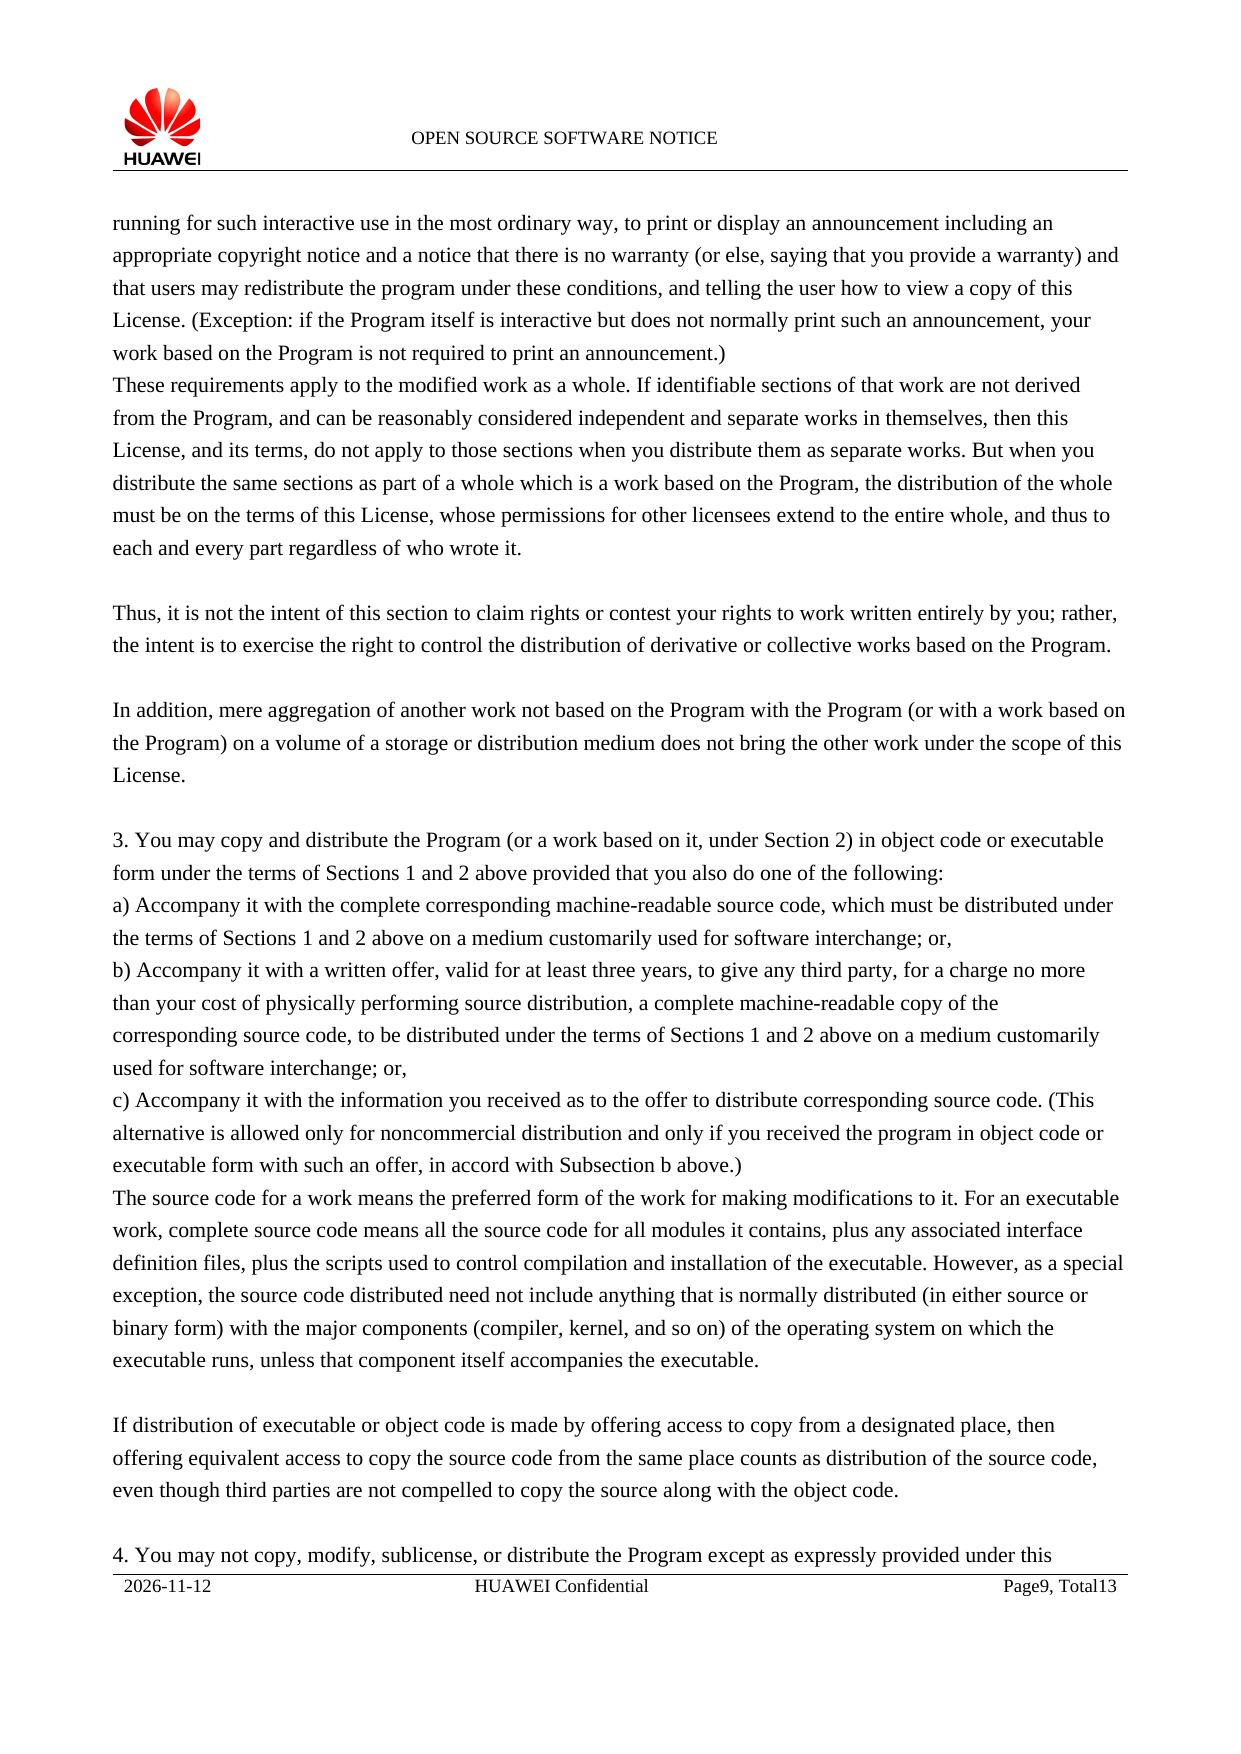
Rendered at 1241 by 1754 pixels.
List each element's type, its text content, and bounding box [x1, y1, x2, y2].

text 3. You may copy and distribute the Program (or a work based on it, under Section 2) in object code or executable form under the terms of Sections 1 and 2 above provided that you also do one of the following: [112, 824, 1128, 889]
text b) Accompany it with a written offer, valid for at least three years, to give any third party, for a charge no more than your cost of physically performing source distribution, a complete machine-readable copy of the corresponding source code, to be distributed under the terms of Sections 1 and 2 above on a medium customarily used for software interchange; or, [112, 954, 1128, 1084]
text Thus, it is not the intent of this section to claim rights or contest your rights to work written entirely by you; rather, the intent is to exercise the right to control the distribution of derivative or collective works based on the Program. [112, 596, 1128, 661]
text These requirements apply to the modified work as a whole. If identifiable sections of that work are not derived from the Program, and can be reasonably considered independent and separate works in themselves, then this License, and its terms, do not apply to those sections when you distribute them as separate works. But when you distribute the same sections as part of a whole which is a work based on the Program, the distribution of the whole must be on the terms of this License, whose permissions for other licensees extend to the entire whole, and thus to each and every part regardless of who wrote it. [112, 369, 1128, 564]
picture [124, 88, 201, 165]
text If distribution of executable or object code is made by offering access to copy from a designated place, then offering equivalent access to copy the source code from the same place counts as distribution of the source code, even though third parties are not compelled to copy the source along with the object code. [112, 1409, 1128, 1506]
text The source code for a work means the preferred form of the work for making modifications to it. For an executable work, complete source code means all the source code for all modules it contains, plus any associated interface definition files, plus the scripts used to control compilation and installation of the executable. However, as a special exception, the source code distributed need not include anything that is normally distributed (in either source or binary form) with the major components (compiler, kernel, and so on) of the operating system on which the executable runs, unless that component itself accompanies the executable. [112, 1181, 1128, 1376]
text In addition, mere aggregation of another work not based on the Program with the Program (or with a work based on the Program) on a volume of a storage or distribution medium does not bring the other work under the scope of this License. [112, 694, 1128, 791]
text c) Accompany it with the information you received as to the offer to distribute corresponding source code. (This alternative is allowed only for noncommercial distribution and only if you received the program in object code or executable form with such an offer, in accord with Subsection b above.) [112, 1084, 1128, 1181]
text a) Accompany it with the complete corresponding machine-readable source code, which must be distributed under the terms of Sections 1 and 2 above on a medium customarily used for software interchange; or, [112, 889, 1128, 954]
